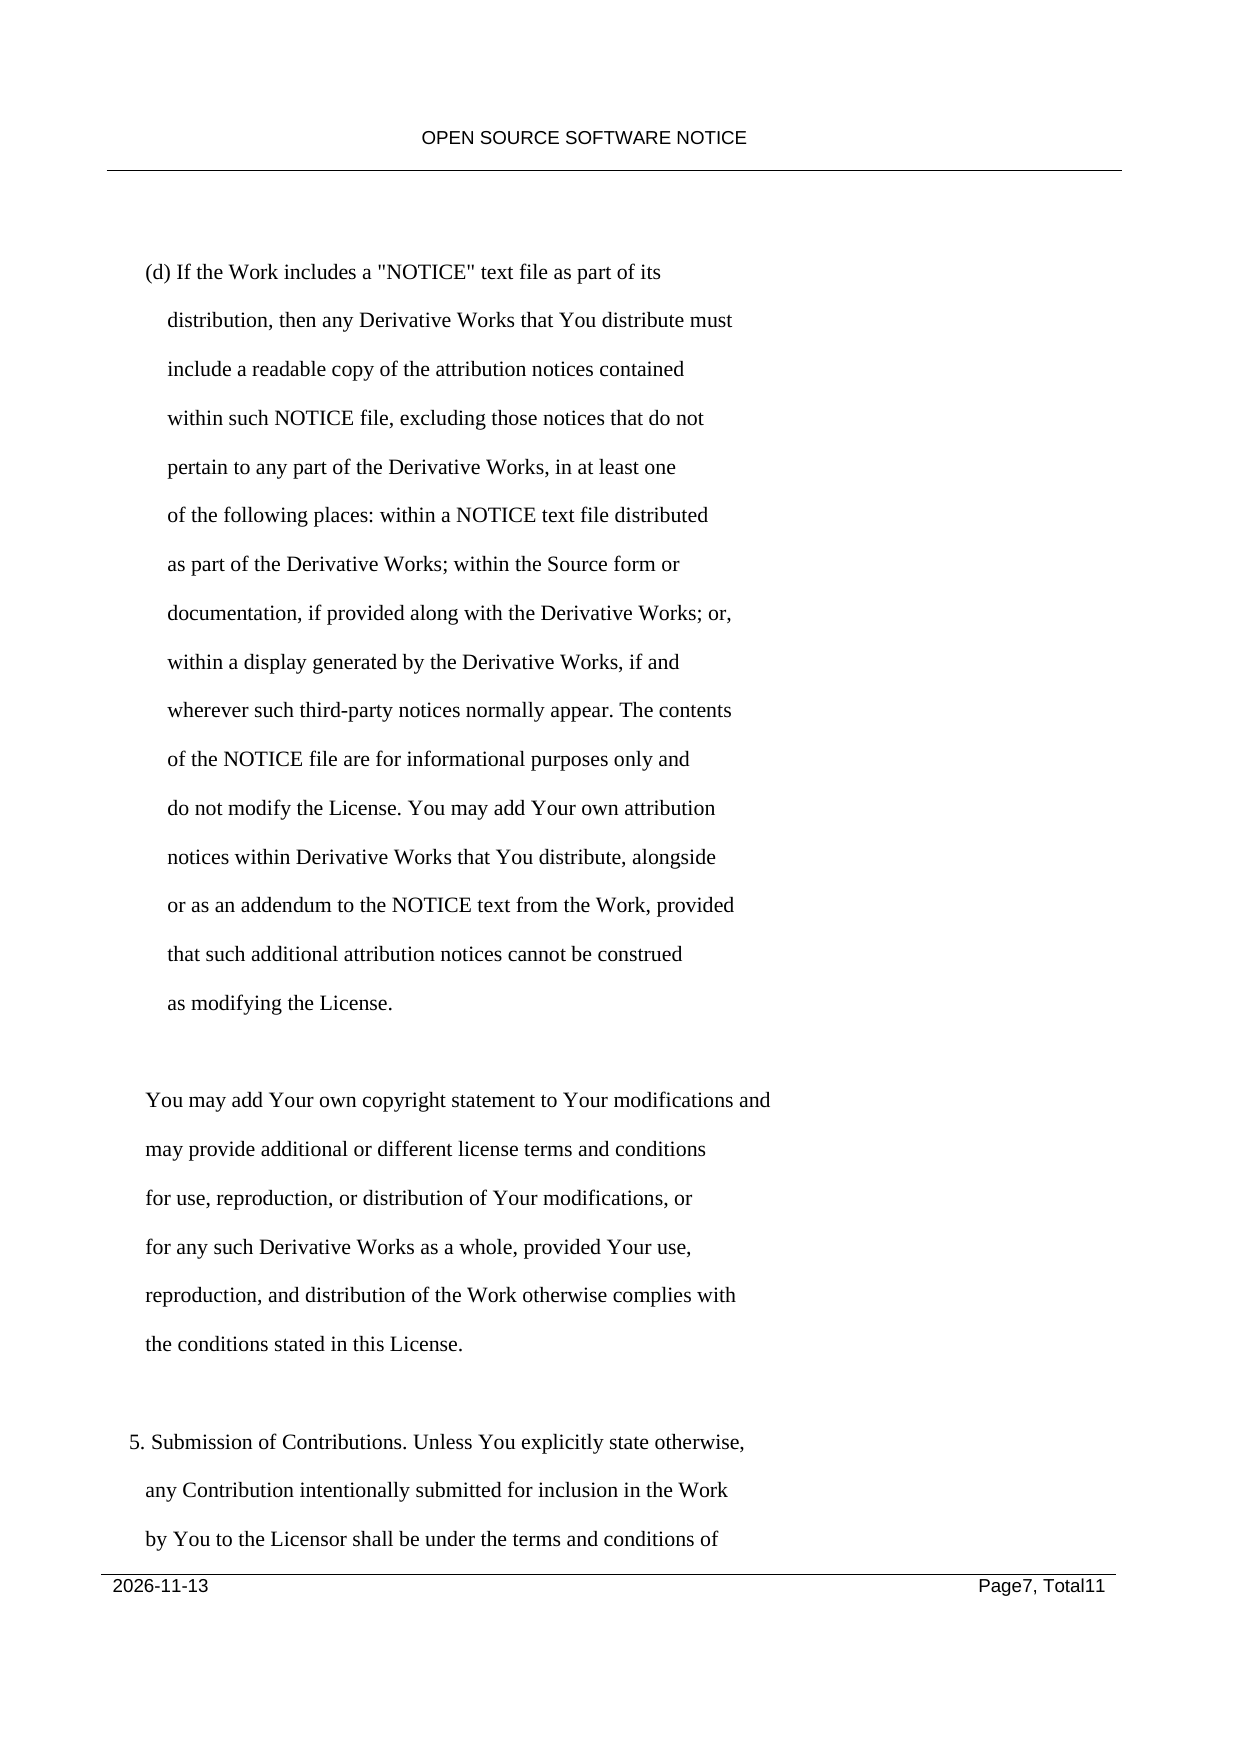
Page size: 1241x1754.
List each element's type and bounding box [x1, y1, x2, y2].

text [112, 206, 1128, 1555]
